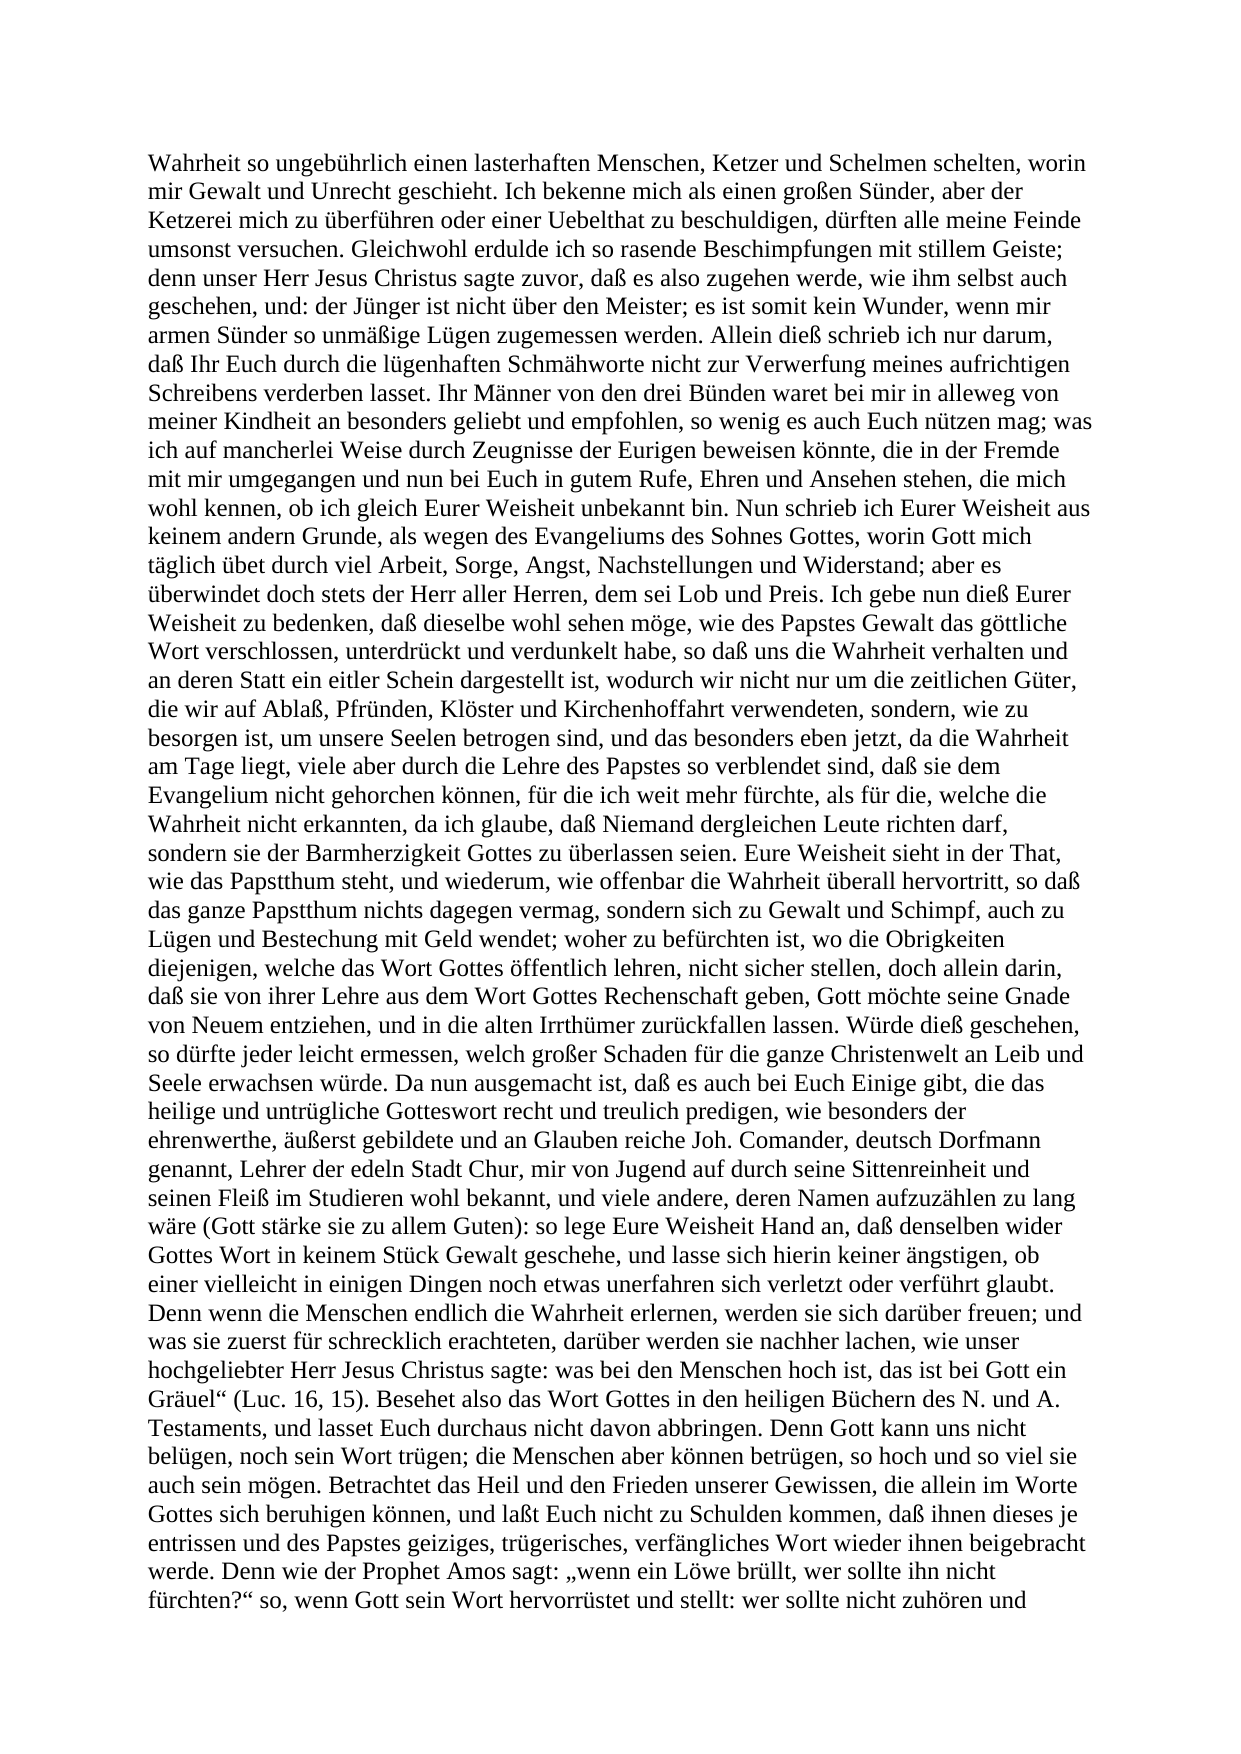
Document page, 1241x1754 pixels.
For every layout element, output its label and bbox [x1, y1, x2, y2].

text [148, 148, 1093, 1614]
